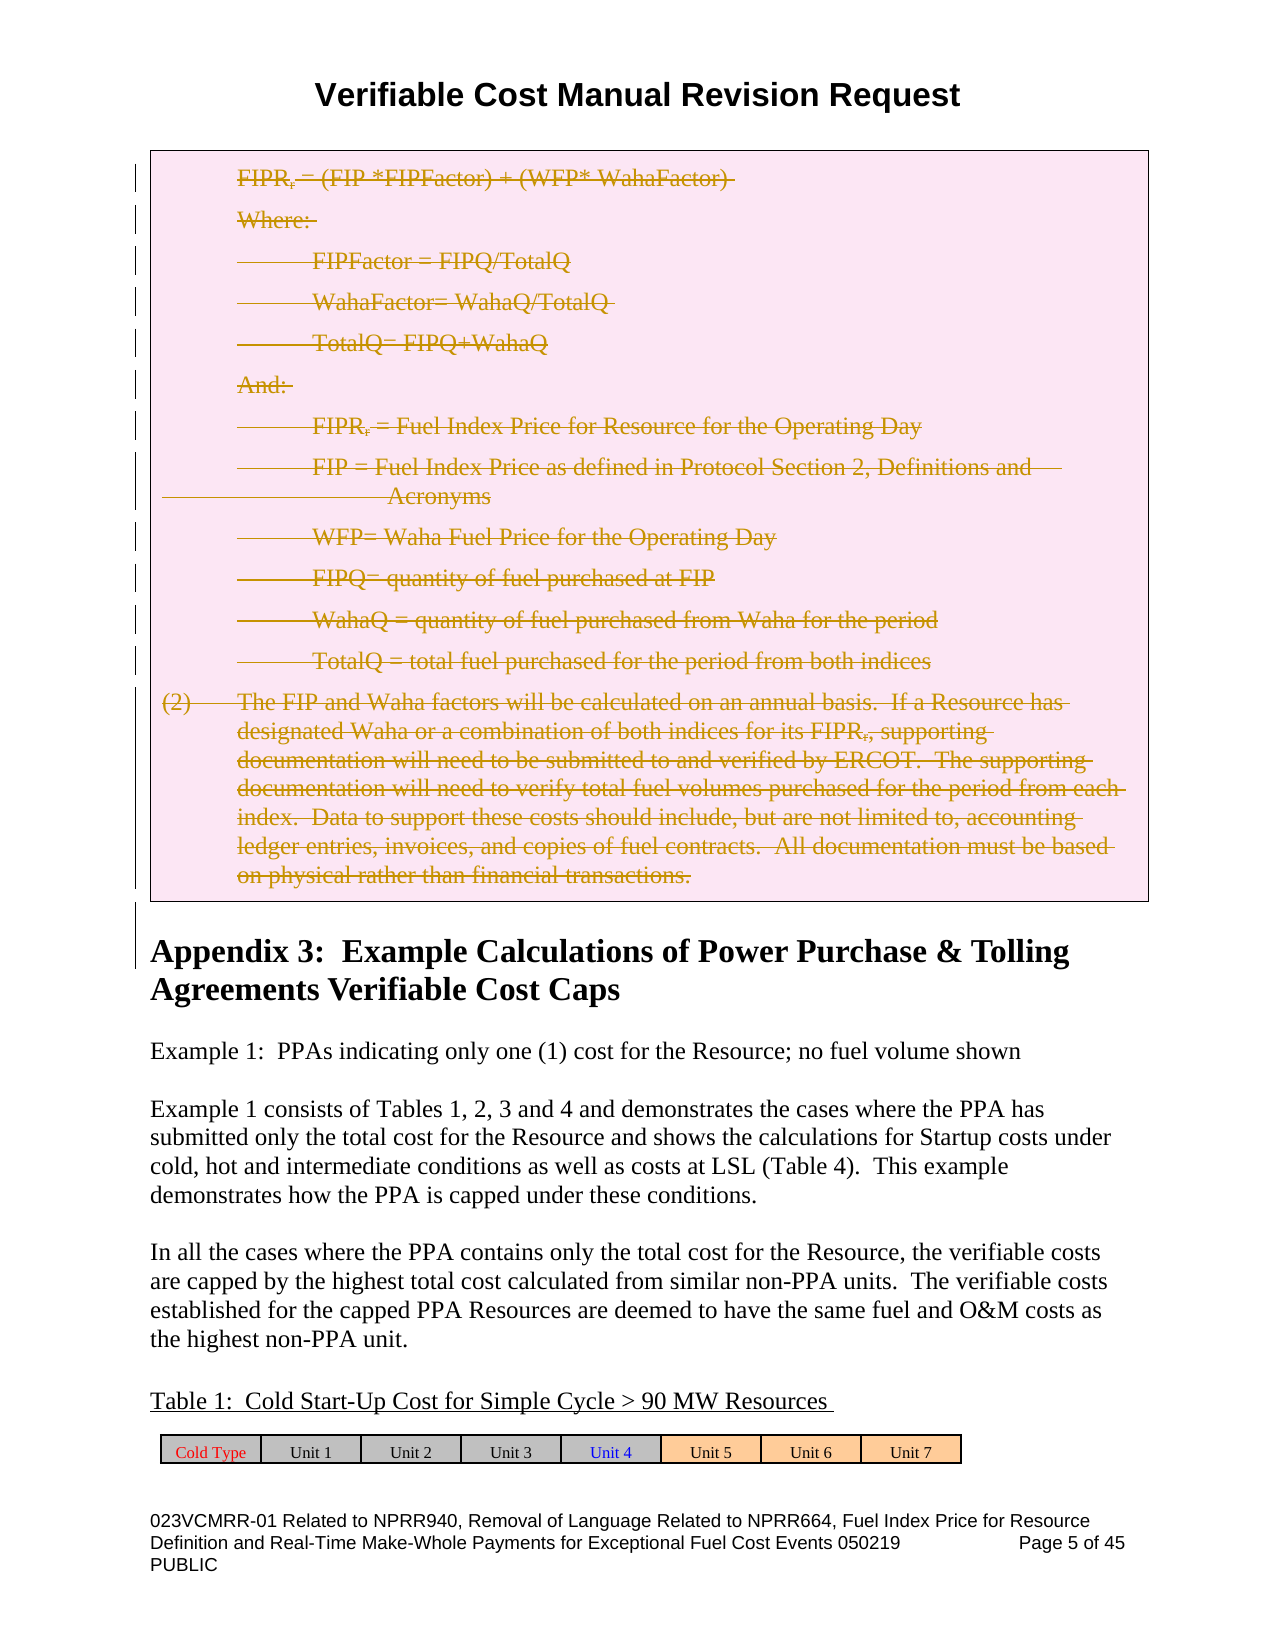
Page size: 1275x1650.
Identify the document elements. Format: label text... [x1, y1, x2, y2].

text In all the cases where the PPA contains only the total cost for the Resource, the verifiable costs are capped by the highest total cost calculated from similar non-PPA units. The verifiable costs established for the capped PPA Resources are deemed to have the same fuel and O&M costs as the highest non-PPA unit. [150, 1237, 1125, 1352]
table_header Unit 5 [662, 1436, 760, 1462]
text Example 1 consists of Tables 1, 2, 3 and 4 and demonstrates the cases where the PPA has submitted only the total cost for the Resource and shows the calculations for Startup costs under cold, hot and intermediate conditions as well as costs at LSL (Table 4). This example demonstrates how the PPA is capped under these conditions. [150, 1094, 1125, 1209]
table_header Unit 1 [262, 1436, 360, 1462]
text Example 1: PPAs indicating only one (1) cost for the Resource; no fuel volume shown [150, 1036, 1125, 1065]
table_header Unit 2 [362, 1436, 460, 1462]
table_header Unit 4 [562, 1436, 660, 1462]
text Appendix 3: Example Calculations of Power Purchase & Tolling Agreements Verifiable Cost Caps [150, 931, 1125, 1007]
table_header Cold Type [162, 1436, 260, 1462]
table_header Unit 6 [762, 1436, 860, 1462]
table_header Unit 3 [462, 1436, 560, 1462]
text Table 1: Cold Start-Up Cost for Simple Cycle > 90 MW Resources [150, 1386, 1125, 1415]
table_header Unit 7 [862, 1436, 960, 1462]
